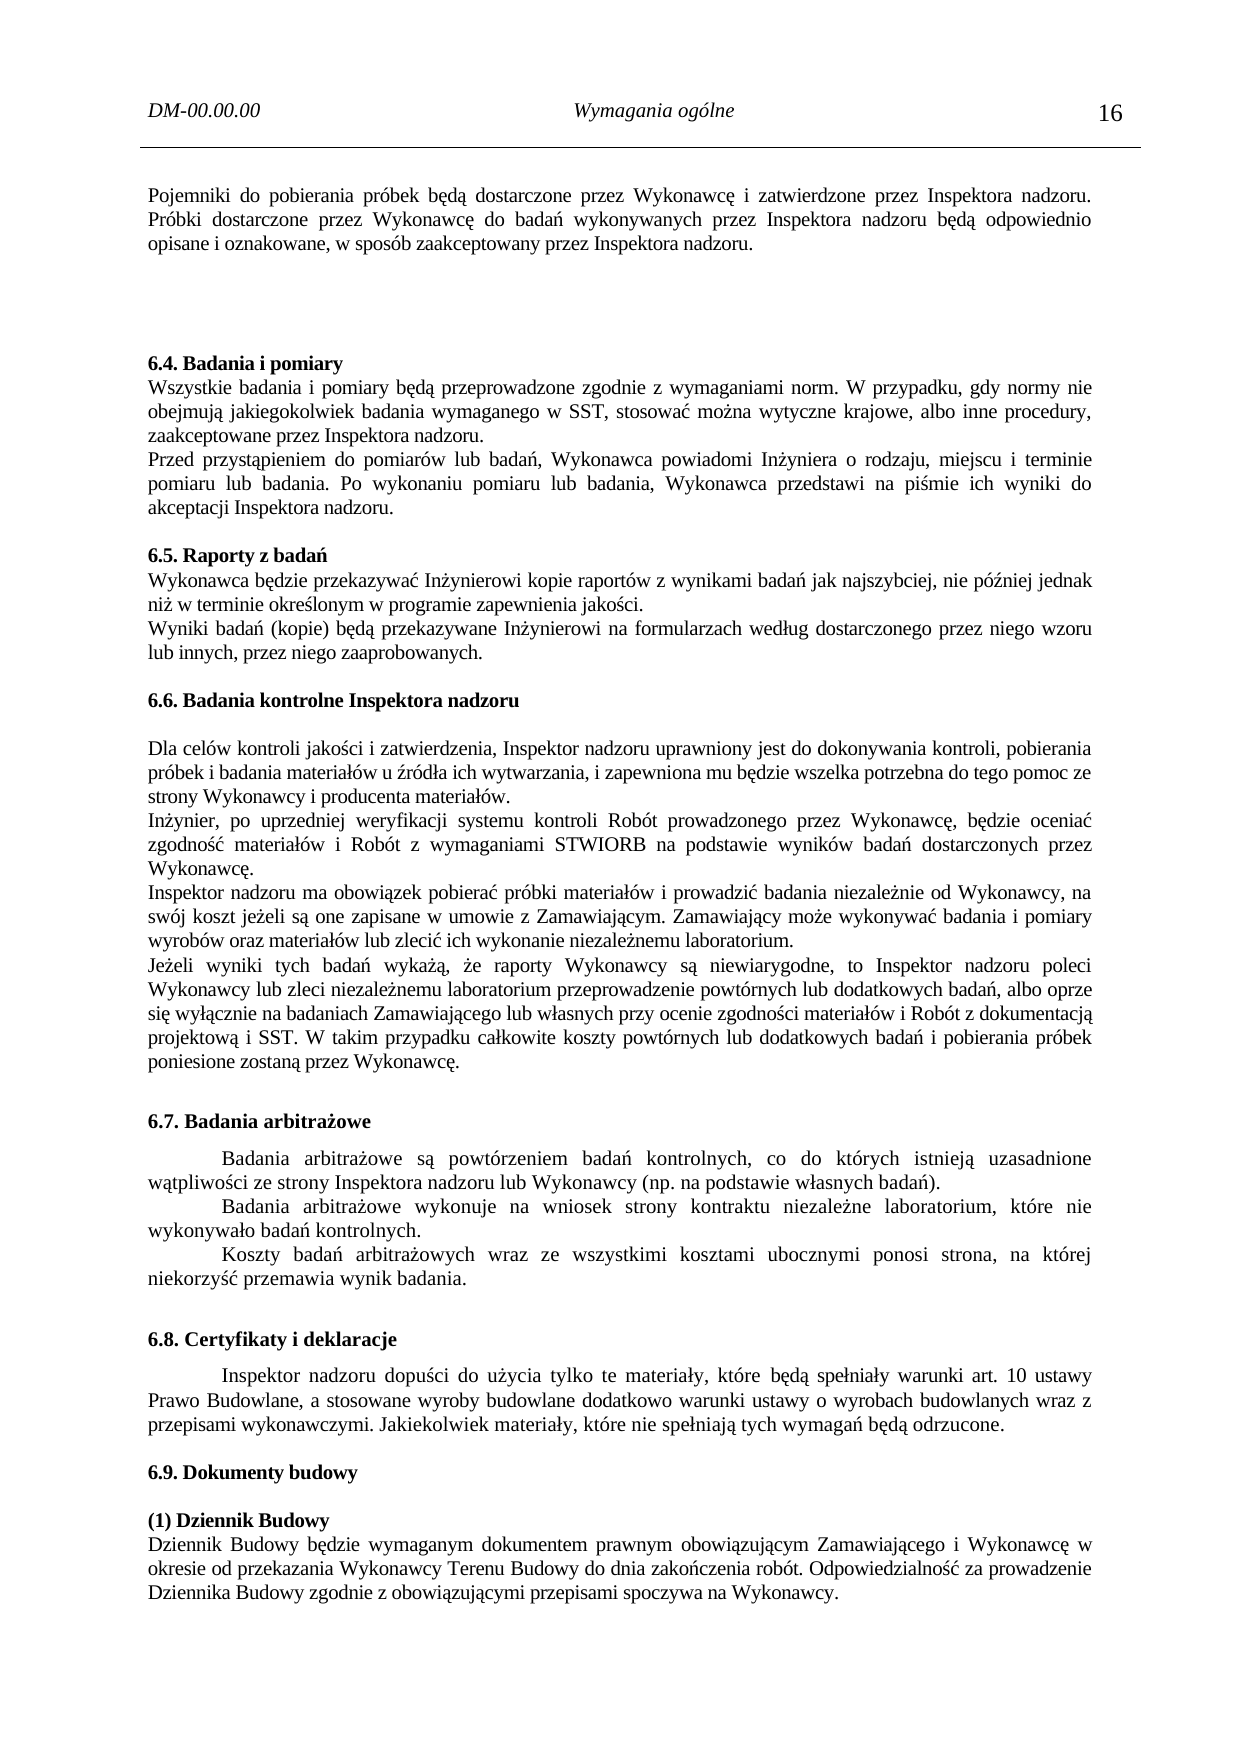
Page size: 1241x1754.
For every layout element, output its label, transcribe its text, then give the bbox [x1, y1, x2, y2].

text 6.7. Badania arbitrażowe [148, 1109, 1093, 1133]
text Badania arbitrażowe wykonuje na wniosek strony kontraktu niezależne laboratorium, które nie wykonywało badań kontrolnych. [148, 1194, 1093, 1242]
text 6.6. Badania kontrolne Inspektora nadzoru [148, 688, 1093, 712]
text Jeżeli wyniki tych badań wykażą, że raporty Wykonawcy są niewiarygodne, to Inspektor nadzoru poleci Wykonawcy lub zleci niezależnemu laboratorium przeprowadzenie powtórnych lub dodatkowych badań, albo oprze się wyłącznie na badaniach Zamawiającego lub własnych przy ocenie zgodności materiałów i Robót z dokumentacją projektową i SST. W takim przypadku całkowite koszty powtórnych lub dodatkowych badań i pobierania próbek poniesione zostaną przez Wykonawcę. [148, 952, 1093, 1073]
text Inspektor nadzoru dopuści do użycia tylko te materiały, które będą spełniały warunki art. 10 ustawy Prawo Budowlane, a stosowane wyroby budowlane dodatkowo warunki ustawy o wyrobach budowlanych wraz z przepisami wykonawczymi. Jakiekolwiek materiały, które nie spełniają tych wymagań będą odrzucone. [148, 1363, 1093, 1436]
text 6.9. Dokumenty budowy [148, 1460, 1093, 1484]
text Inżynier, po uprzedniej weryfikacji systemu kontroli Robót prowadzonego przez Wykonawcę, będzie oceniać zgodność materiałów i Robót z wymaganiami STWIORB na podstawie wyników badań dostarczonych przez Wykonawcę. [148, 808, 1093, 880]
text Dla celów kontroli jakości i zatwierdzenia, Inspektor nadzoru uprawniony jest do dokonywania kontroli, pobierania próbek i badania materiałów u źródła ich wytwarzania, i zapewniona mu będzie wszelka potrzebna do tego pomoc ze strony Wykonawcy i producenta materiałów. [148, 736, 1093, 808]
text Wszystkie badania i pomiary będą przeprowadzone zgodnie z wymaganiami norm. W przypadku, gdy normy nie obejmują jakiegokolwiek badania wymaganego w SST, stosować można wytyczne krajowe, albo inne procedury, zaakceptowane przez Inspektora nadzoru. [148, 375, 1093, 447]
text Przed przystąpieniem do pomiarów lub badań, Wykonawca powiadomi Inżyniera o rodzaju, miejscu i terminie pomiaru lub badania. Po wykonaniu pomiaru lub badania, Wykonawca przedstawi na piśmie ich wyniki do akceptacji Inspektora nadzoru. [148, 447, 1093, 519]
text Badania arbitrażowe są powtórzeniem badań kontrolnych, co do których istnieją uzasadnione wątpliwości ze strony Inspektora nadzoru lub Wykonawcy (np. na podstawie własnych badań). [148, 1146, 1093, 1194]
text Wyniki badań (kopie) będą przekazywane Inżynierowi na formularzach według dostarczonego przez niego wzoru lub innych, przez niego zaaprobowanych. [148, 616, 1093, 664]
text Wykonawca będzie przekazywać Inżynierowi kopie raportów z wynikami badań jak najszybciej, nie później jednak niż w terminie określonym w programie zapewnienia jakości. [148, 567, 1093, 616]
text Dziennik Budowy będzie wymaganym dokumentem prawnym obowiązującym Zamawiającego i Wykonawcę w okresie od przekazania Wykonawcy Terenu Budowy do dnia zakończenia robót. Odpowiedzialność za prowadzenie Dziennika Budowy zgodnie z obowiązującymi przepisami spoczywa na Wykonawcy. [148, 1532, 1093, 1604]
text Inspektor nadzoru ma obowiązek pobierać próbki materiałów i prowadzić badania niezależnie od Wykonawcy, na swój koszt jeżeli są one zapisane w umowie z Zamawiającym. Zamawiający może wykonywać badania i pomiary wyrobów oraz materiałów lub zlecić ich wykonanie niezależnemu laboratorium. [148, 880, 1093, 952]
text 6.4. Badania i pomiary [148, 351, 1093, 375]
text Koszty badań arbitrażowych wraz ze wszystkimi kosztami ubocznymi ponosi strona, na której niekorzyść przemawia wynik badania. [148, 1242, 1093, 1290]
text 6.5. Raporty z badań [148, 543, 1093, 567]
text (1) Dziennik Budowy [148, 1508, 1093, 1532]
subtitle 6.8. Certyfikaty i deklaracje [148, 1327, 1093, 1351]
text Pojemniki do pobierania próbek będą dostarczone przez Wykonawcę i zatwierdzone przez Inspektora nadzoru. Próbki dostarczone przez Wykonawcę do badań wykonywanych przez Inspektora nadzoru będą odpowiednio opisane i oznakowane, w sposób zaakceptowany przez Inspektora nadzoru. [148, 182, 1093, 255]
